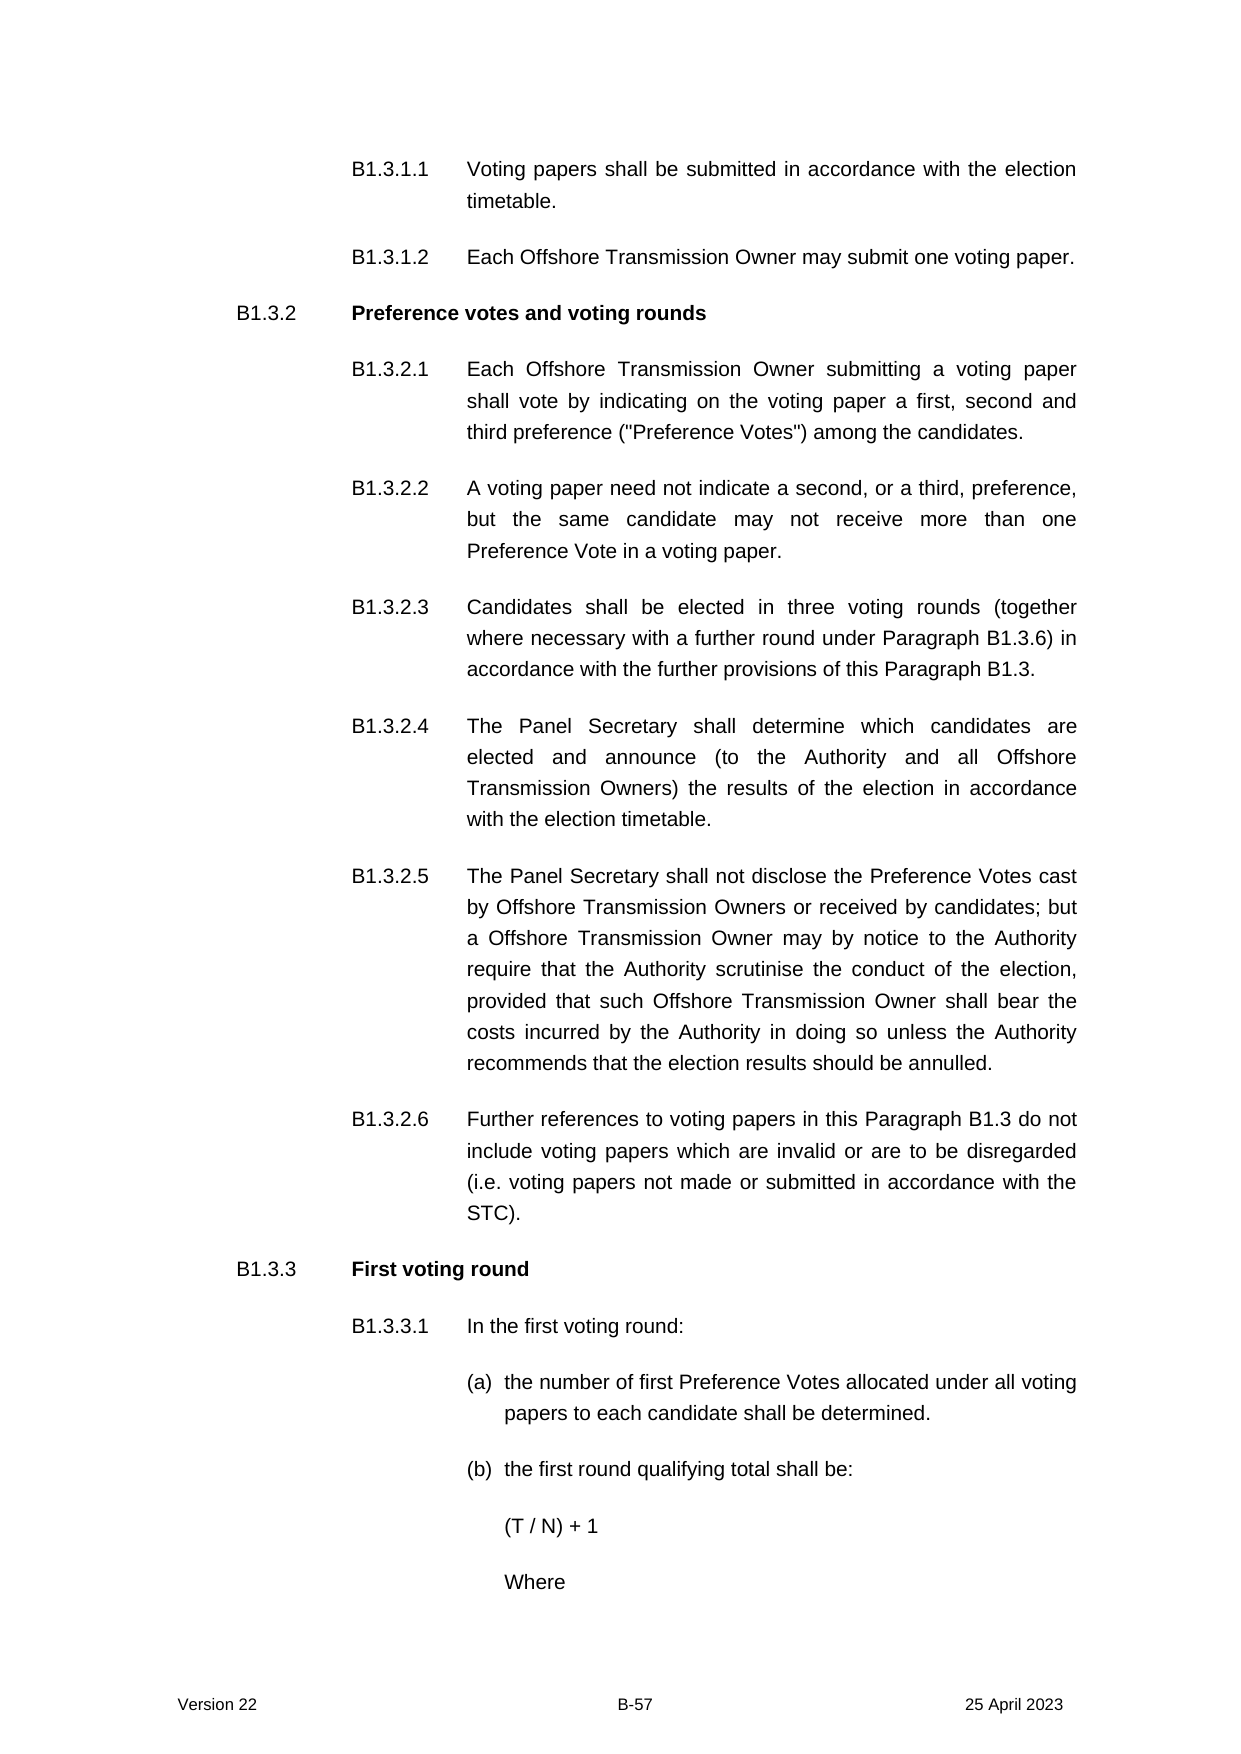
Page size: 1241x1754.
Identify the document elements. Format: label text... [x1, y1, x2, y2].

text B1.3.2.1 Each Offshore Transmission Owner submitting a voting paper shall vote by indicating on the voting paper a first, second and third preference ("Preference Votes") among the candidates. [351, 350, 1078, 444]
text B1.3.2 Preference votes and voting rounds [236, 294, 1078, 325]
text B1.3.2.2 A voting paper need not indicate a second, or a third, preference, but the same candidate may not receive more than one Preference Vote in a voting paper. [351, 469, 1078, 562]
text B1.3.1.1 Voting papers shall be submitted in accordance with the election timetable. [351, 150, 1078, 212]
list the number of first Preference Votes allocated under all voting papers to each candidate shall be determined. [467, 1362, 1078, 1425]
text B1.3.2.3 Candidates shall be elected in three voting rounds (together where necessary with a further round under Paragraph B1.3.6) in accordance with the further provisions of this Paragraph B1.3. [351, 587, 1078, 681]
list the first round qualifying total shall be: [467, 1450, 1078, 1481]
text B1.3.2.6 Further references to voting papers in this Paragraph B1.3 do not include voting papers which are invalid or are to be disregarded (i.e. voting papers not made or submitted in accordance with the STC). [351, 1100, 1078, 1225]
text B1.3.2.5 The Panel Secretary shall not disclose the Preference Votes cast by Offshore Transmission Owners or received by candidates; but a Offshore Transmission Owner may by notice to the Authority require that the Authority scrutinise the conduct of the election, provided that such Offshore Transmission Owner shall bear the costs incurred by the Authority in doing so unless the Authority recommends that the election results should be annulled. [351, 856, 1078, 1075]
text B1.3.2.4 The Panel Secretary shall determine which candidates are elected and announce (to the Authority and all Offshore Transmission Owners) the results of the election in accordance with the election timetable. [351, 706, 1078, 831]
text B1.3.3 First voting round [236, 1250, 1078, 1281]
text (T / N) + 1 [504, 1506, 1078, 1537]
text Where [504, 1562, 1078, 1594]
text B1.3.3.1 In the first voting round: [351, 1306, 1078, 1337]
text B1.3.1.2 Each Offshore Transmission Owner may submit one voting paper. [351, 237, 1078, 269]
